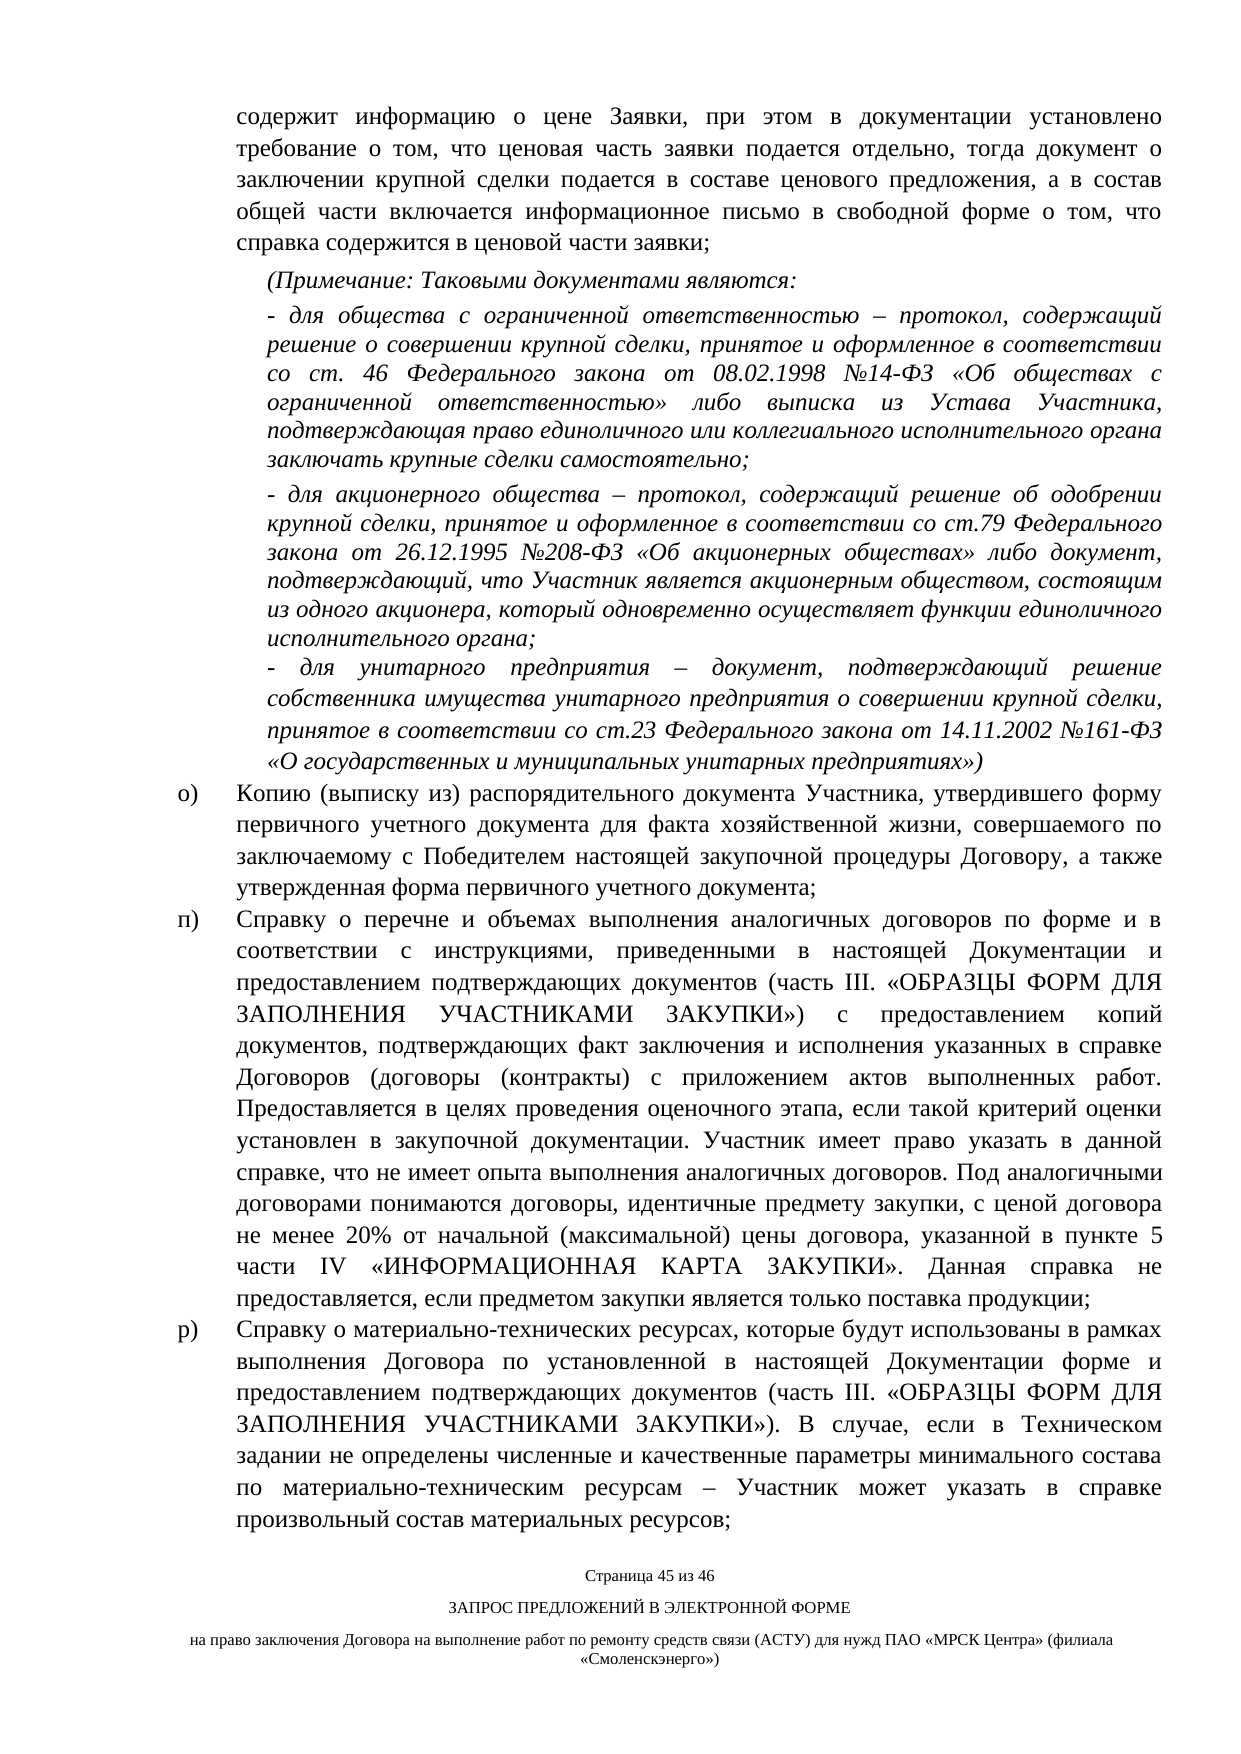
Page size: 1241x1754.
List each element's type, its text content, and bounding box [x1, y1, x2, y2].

list - для акционерного общества – протокол, содержащий решение об одобрении крупной сделки, принятое и оформленное в соответствии со ст.79 Федерального закона от 26.12.1995 №208-ФЗ «Об акционерных обществах» либо документ, подтверждающий, что Участник является акционерным обществом, состоящим из одного акционера, который одновременно осуществляет функции единоличного исполнительного органа; [267, 479, 1163, 652]
list Копию (выписку из) распорядительного документа Участника, утвердившего форму первичного учетного документа для факта хозяйственной жизни, совершаемого по заключаемому с Победителем настоящей закупочной процедуры Договору, а также утвержденная форма первичного учетного документа; [177, 778, 1163, 901]
list - для унитарного предприятия – документ, подтверждающий решение собственника имущества унитарного предприятия о совершении крупной сделки, принятое в соответствии со ст.23 Федерального закона от 14.11.2002 №161-ФЗ «О государственных и муниципальных унитарных предприятиях») [267, 652, 1163, 775]
list (Примечание: Таковыми документами являются: [267, 265, 1163, 294]
list Справку о материально-технических ресурсах, которые будут использованы в рамках выполнения Договора по установленной в настоящей Документации форме и предоставлением подтверждающих документов (часть III. «ОБРАЗЦЫ ФОРМ ДЛЯ ЗАПОЛНЕНИЯ УЧАСТНИКАМИ ЗАКУПКИ»). В случае, если в Техническом задании не определены численные и качественные параметры минимального состава по материально-техническим ресурсам – Участник может указать в справке произвольный состав материальных ресурсов; [177, 1314, 1163, 1532]
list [177, 101, 1163, 256]
list Справку о перечне и объемах выполнения аналогичных договоров по форме и в соответствии с инструкциями, приведенными в настоящей Документации и предоставлением подтверждающих документов (часть III. «ОБРАЗЦЫ ФОРМ ДЛЯ ЗАПОЛНЕНИЯ УЧАСТНИКАМИ ЗАКУПКИ») с предоставлением копий документов, подтверждающих факт заключения и исполнения указанных в справке Договоров (договоры (контракты) с приложением актов выполненных работ. Предоставляется в целях проведения оценочного этапа, если такой критерий оценки установлен в закупочной документации. Участник имеет право указать в данной справке, что не имеет опыта выполнения аналогичных договоров. Под аналогичными договорами понимаются договоры, идентичные предмету закупки, с ценой договора не менее 20% от начальной (максимальной) цены договора, указанной в пункте 5 части IV «ИНФОРМАЦИОННАЯ КАРТА ЗАКУПКИ». Данная справка не предоставляется, если предметом закупки является только поставка продукции; [177, 904, 1163, 1312]
list - для общества с ограниченной ответственностью – протокол, содержащий решение о совершении крупной сделки, принятое и оформленное в соответствии со ст. 46 Федерального закона от 08.02.1998 №14-ФЗ «Об обществах с ограниченной ответственностью» либо выписка из Устава Участника, подтверждающая право единоличного или коллегиального исполнительного органа заключать крупные сделки самостоятельно; [267, 300, 1163, 473]
